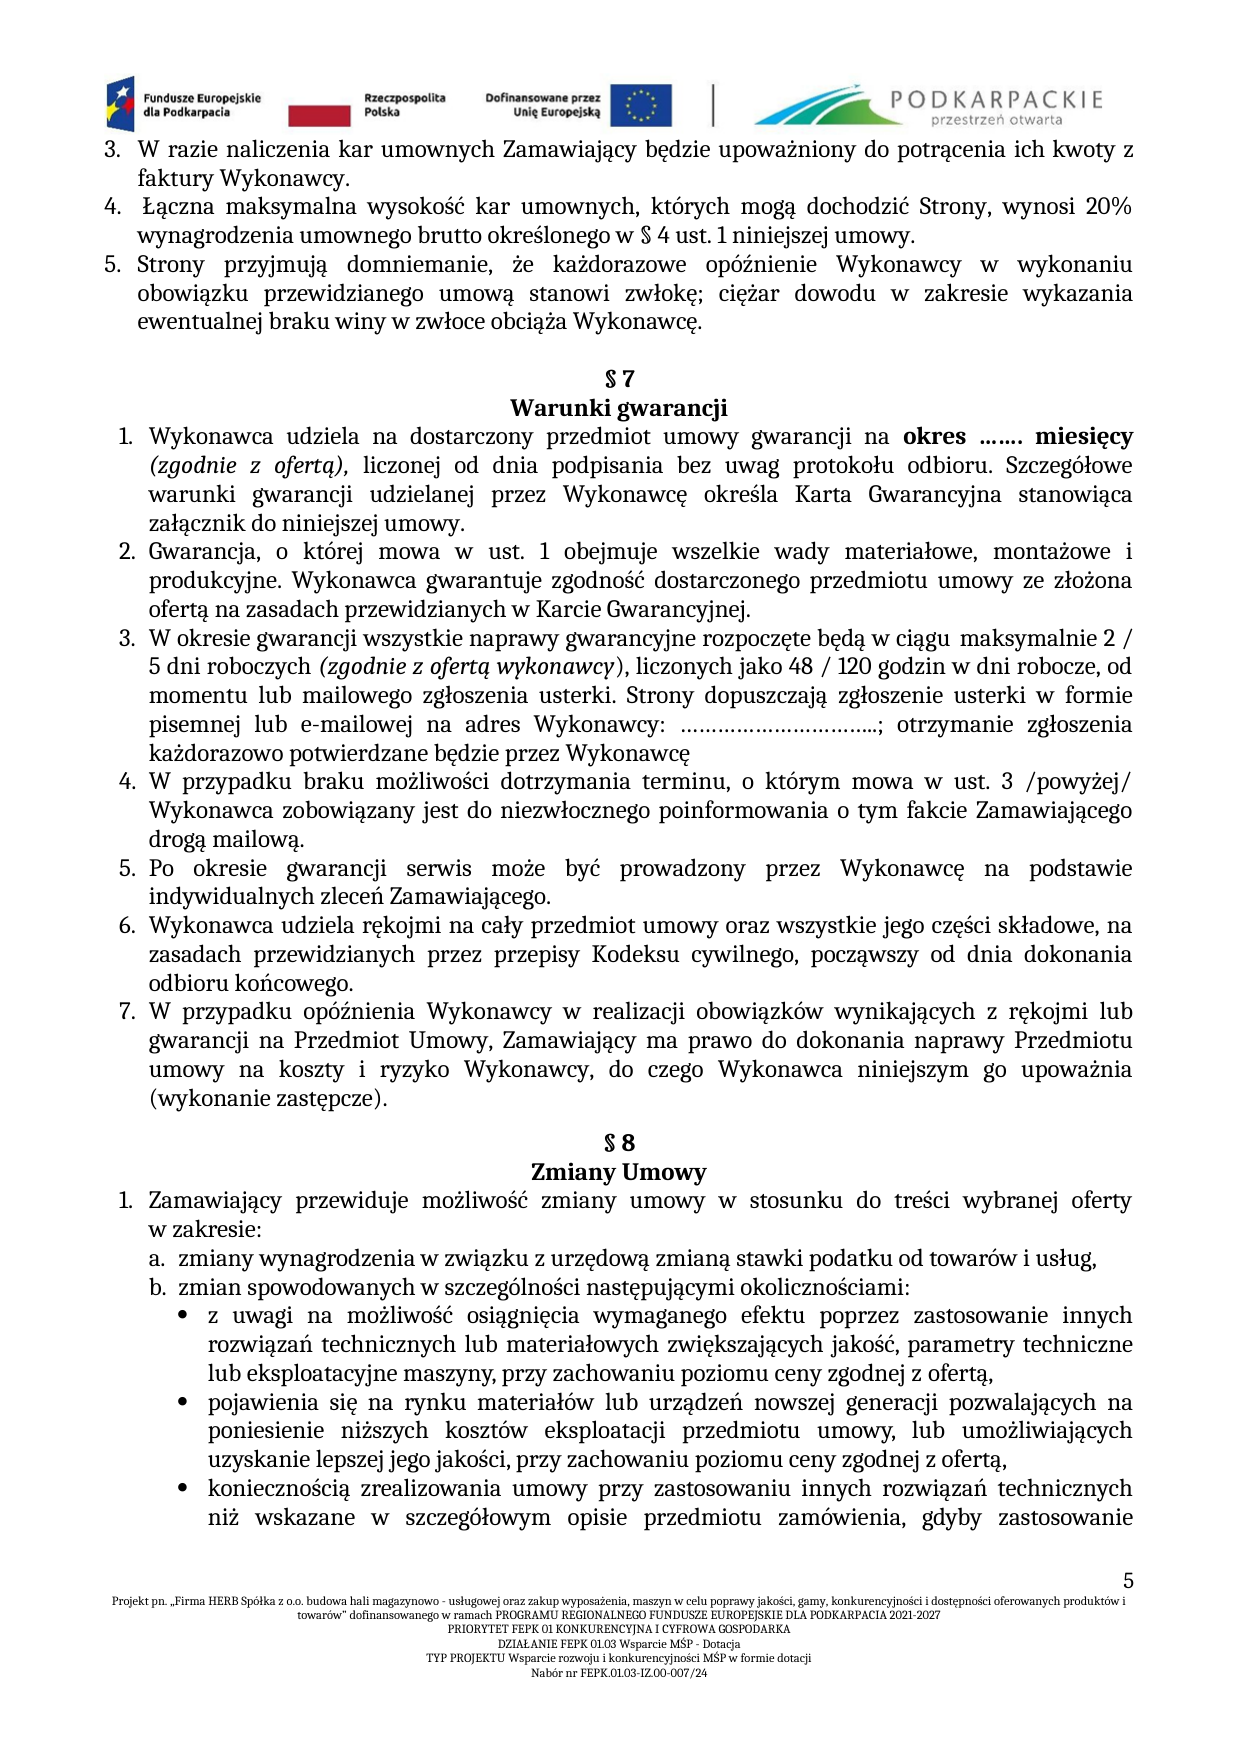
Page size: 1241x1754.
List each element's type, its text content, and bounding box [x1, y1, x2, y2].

list z uwagi na możliwość osiągnięcia wymaganego efektu poprzez zastosowanie innych rozwiązań technicznych lub materiałowych zwiększających jakość, parametry techniczne lub eksploatacyjne maszyny, przy zachowaniu poziomu ceny zgodnej z ofertą, [178, 1301, 1134, 1388]
text 5. Strony przyjmują domniemanie, że każdorazowe opóźnienie Wykonawcy w wykonaniu obowiązku przewidzianego umową stanowi zwłokę; ciężar dowodu w zakresie wykazania ewentualnej braku winy w zwłoce obciąża Wykonawcę. [104, 250, 1134, 336]
list W przypadku braku możliwości dotrzymania terminu, o którym mowa w ust. 3 /powyżej/ Wykonawca zobowiązany jest do niezwłocznego poinformowania o tym fakcie Zamawiającego drogą mailową. [119, 767, 1134, 853]
list W okresie gwarancji wszystkie naprawy gwarancyjne rozpoczęte będą w ciągu maksymalnie 2 / 5 dni roboczych (zgodnie z ofertą wykonawcy), liczonych jako 48 / 120 godzin w dni robocze, od momentu lub mailowego zgłoszenia usterki. Strony dopuszczają zgłoszenie usterki w formie pisemnej lub e-mailowej na adres Wykonawcy: …………………………..; otrzymanie zgłoszenia każdorazowo potwierdzane będzie przez Wykonawcę [119, 623, 1134, 767]
list zmian spowodowanych w szczególności następującymi okolicznościami: [148, 1273, 1134, 1301]
list Wykonawca udziela na dostarczony przedmiot umowy gwarancji na okres ……. miesięcy (zgodnie z ofertą), liczonej od dnia podpisania bez uwag protokołu odbioru. Szczegółowe warunki gwarancji udzielanej przez Wykonawcę określa Karta Gwarancyjna stanowiąca załącznik do niniejszej umowy. [119, 422, 1134, 537]
list Gwarancja, o której mowa w ust. 1 obejmuje wszelkie wady materiałowe, montażowe i produkcyjne. Wykonawca gwarantuje zgodność dostarczonego przedmiotu umowy ze złożona ofertą na zasadach przewidzianych w Karcie Gwarancyjnej. [119, 537, 1134, 623]
list W przypadku opóźnienia Wykonawcy w realizacji obowiązków wynikających z rękojmi lub gwarancji na Przedmiot Umowy, Zamawiający ma prawo do dokonania naprawy Przedmiotu umowy na koszty i ryzyko Wykonawcy, do czego Wykonawca niniejszym go upoważnia (wykonanie zastępcze). [119, 997, 1134, 1112]
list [178, 1474, 1134, 1531]
list zmiany wynagrodzenia w związku z urzędową zmianą stawki podatku od towarów i usług, [148, 1244, 1134, 1273]
list pojawienia się na rynku materiałów lub urządzeń nowszej generacji pozwalających na poniesienie niższych kosztów eksploatacji przedmiotu umowy, lub umożliwiających uzyskanie lepszej jego jakości, przy zachowaniu poziomu ceny zgodnej z ofertą, [178, 1388, 1134, 1474]
picture [104, 73, 1103, 135]
text § 7 [104, 365, 1134, 393]
list Zamawiający przewiduje możliwość zmiany umowy w stosunku do treści wybranej oferty w zakresie: [119, 1186, 1134, 1244]
text 4. Łączna maksymalna wysokość kar umownych, których mogą dochodzić Strony, wynosi 20% wynagrodzenia umownego brutto określonego w § 4 ust. 1 niniejszej umowy. [104, 192, 1134, 250]
text 3. W razie naliczenia kar umownych Zamawiający będzie upoważniony do potrącenia ich kwoty z faktury Wykonawcy. [104, 135, 1134, 192]
list Po okresie gwarancji serwis może być prowadzony przez Wykonawcę na podstawie indywidualnych zleceń Zamawiającego. [119, 853, 1134, 911]
text Zmiany Umowy [104, 1158, 1134, 1186]
text § 8 [104, 1129, 1134, 1158]
list Wykonawca udziela rękojmi na cały przedmiot umowy oraz wszystkie jego części składowe, na zasadach przewidzianych przez przepisy Kodeksu cywilnego, począwszy od dnia dokonania odbioru końcowego. [119, 911, 1134, 997]
text Warunki gwarancji [104, 393, 1134, 422]
